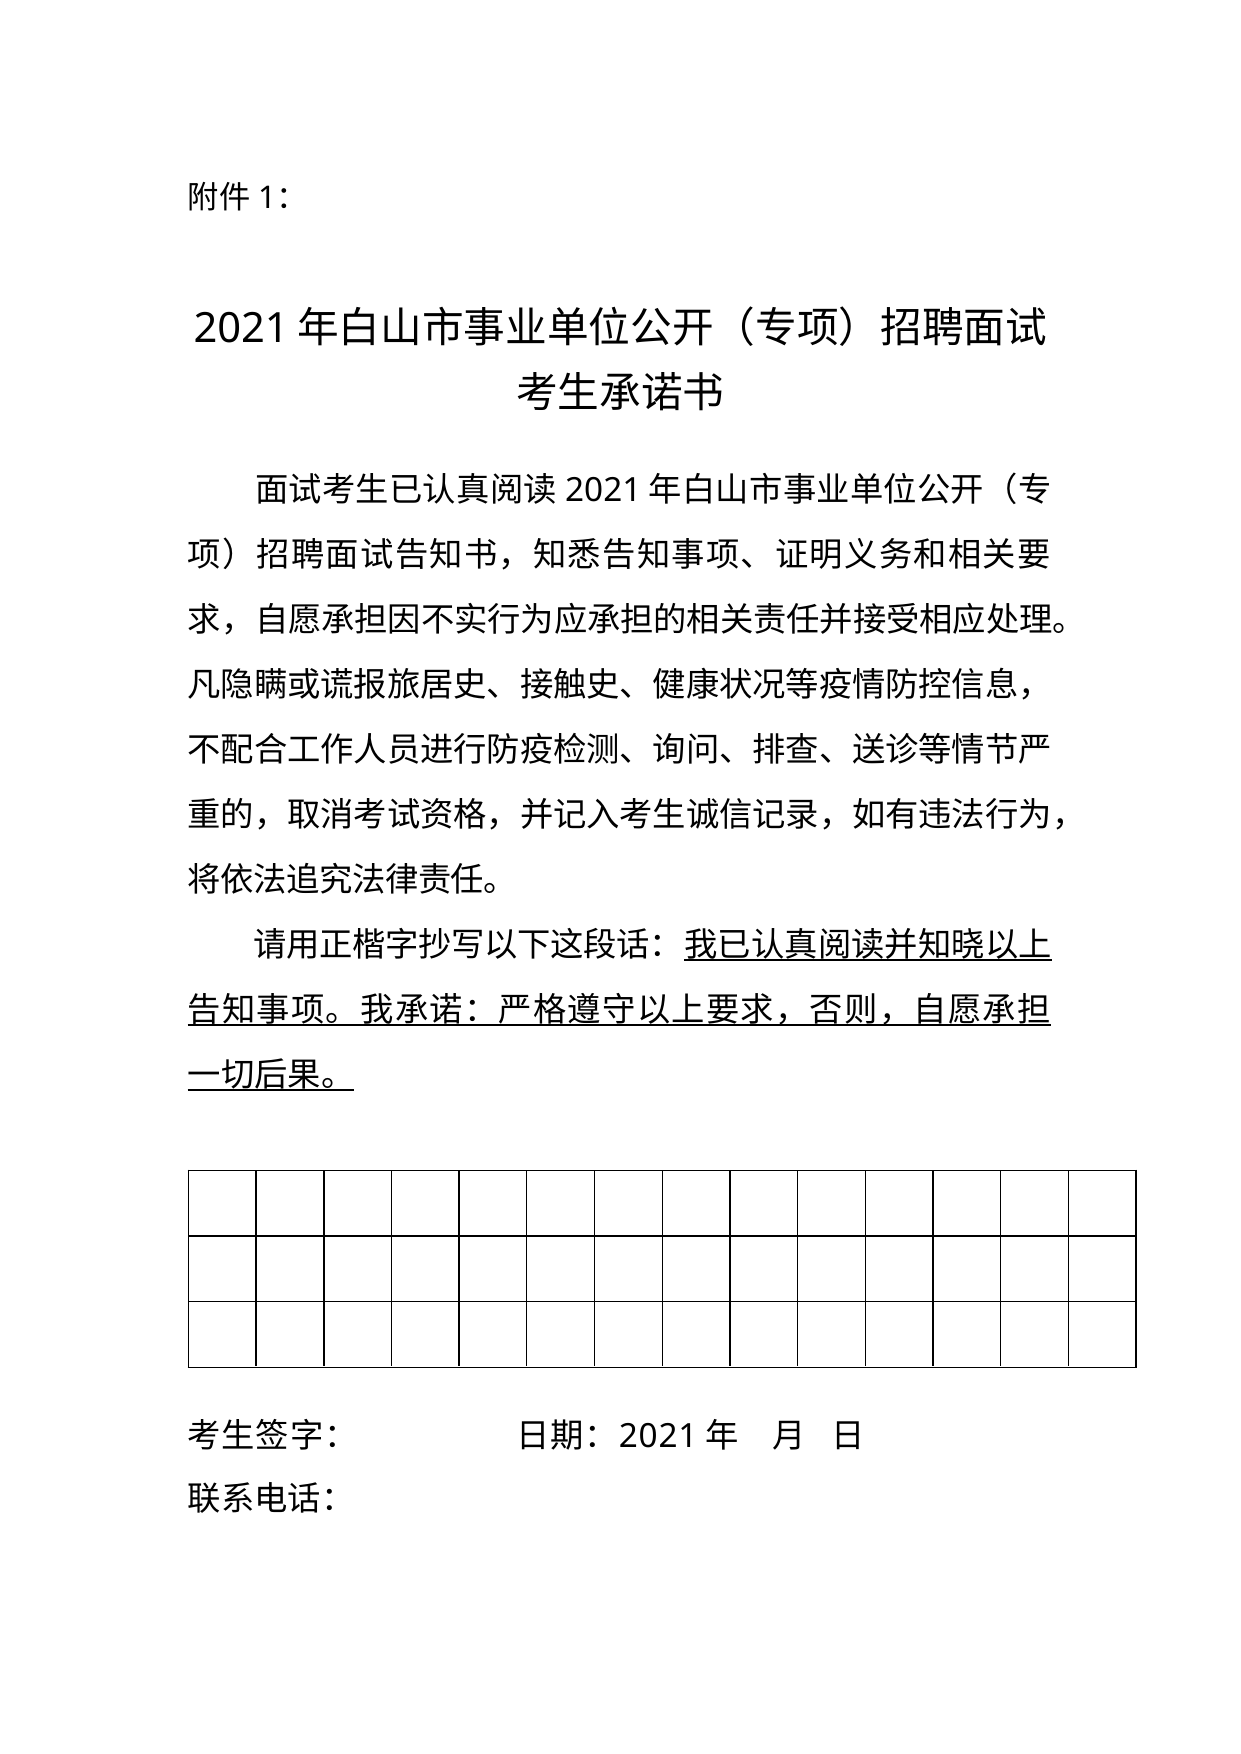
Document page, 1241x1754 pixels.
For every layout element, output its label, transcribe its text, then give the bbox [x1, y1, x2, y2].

text 请用正楷字抄写以下这段话：我已认真阅读并知晓以上告知事项。我承诺：严格遵守以上要求，否则，自愿承担一切后果。 [187, 909, 1053, 1104]
table_header [325, 1171, 391, 1235]
text 联系电话： [187, 1465, 1053, 1522]
table_header [663, 1171, 729, 1235]
table_cell [189, 1302, 255, 1366]
text 附件1： [187, 162, 1053, 227]
text 考生承诺书 [187, 357, 1053, 422]
text 2021年白山市事业单位公开（专项）招聘面试 [187, 292, 1053, 357]
table_header [460, 1171, 526, 1235]
table_cell [595, 1302, 662, 1366]
table_cell [527, 1237, 594, 1301]
table_cell [460, 1237, 526, 1301]
table_cell [731, 1302, 797, 1366]
table_cell [866, 1237, 932, 1301]
table_cell [798, 1302, 865, 1366]
table_header [595, 1171, 662, 1235]
table_cell [325, 1237, 391, 1301]
table_cell [460, 1302, 526, 1366]
table_header [798, 1171, 865, 1235]
table_header [527, 1171, 594, 1235]
table_cell [934, 1302, 1000, 1366]
table_cell [866, 1302, 932, 1366]
table_cell [663, 1237, 729, 1301]
table_cell [527, 1302, 594, 1366]
table_cell [325, 1302, 391, 1366]
table_header [189, 1171, 255, 1235]
table_header [866, 1171, 932, 1235]
table_cell [1069, 1302, 1135, 1366]
table_cell [257, 1237, 323, 1301]
table_cell [663, 1302, 729, 1366]
table_header [731, 1171, 797, 1235]
table_cell [392, 1237, 458, 1301]
text 考生签字： 日期：2021年 月 日 [187, 1400, 1053, 1465]
table_header [257, 1171, 323, 1235]
table_cell [731, 1237, 797, 1301]
table_header [1069, 1171, 1135, 1235]
table_header [392, 1171, 458, 1235]
table_cell [257, 1302, 323, 1366]
table_cell [1001, 1237, 1068, 1301]
table_cell [392, 1302, 458, 1366]
table_header [934, 1171, 1000, 1235]
table_cell [934, 1237, 1000, 1301]
table_cell [798, 1237, 865, 1301]
table_cell [595, 1237, 662, 1301]
table_header [1001, 1171, 1068, 1235]
table_cell [189, 1237, 255, 1301]
text 面试考生已认真阅读2021年白山市事业单位公开（专项）招聘面试告知书，知悉告知事项、证明义务和相关要求，自愿承担因不实行为应承担的相关责任并接受相应处理。凡隐瞒或谎报旅居史、接触史、健康状况等疫情防控信息，不配合工作人员进行防疫检测、询问、排查、送诊等情节严重的，取消考试资格，并记入考生诚信记录，如有违法行为，将依法追究法律责任。 [187, 454, 1053, 909]
table_cell [1069, 1237, 1135, 1301]
table_cell [1001, 1302, 1068, 1366]
